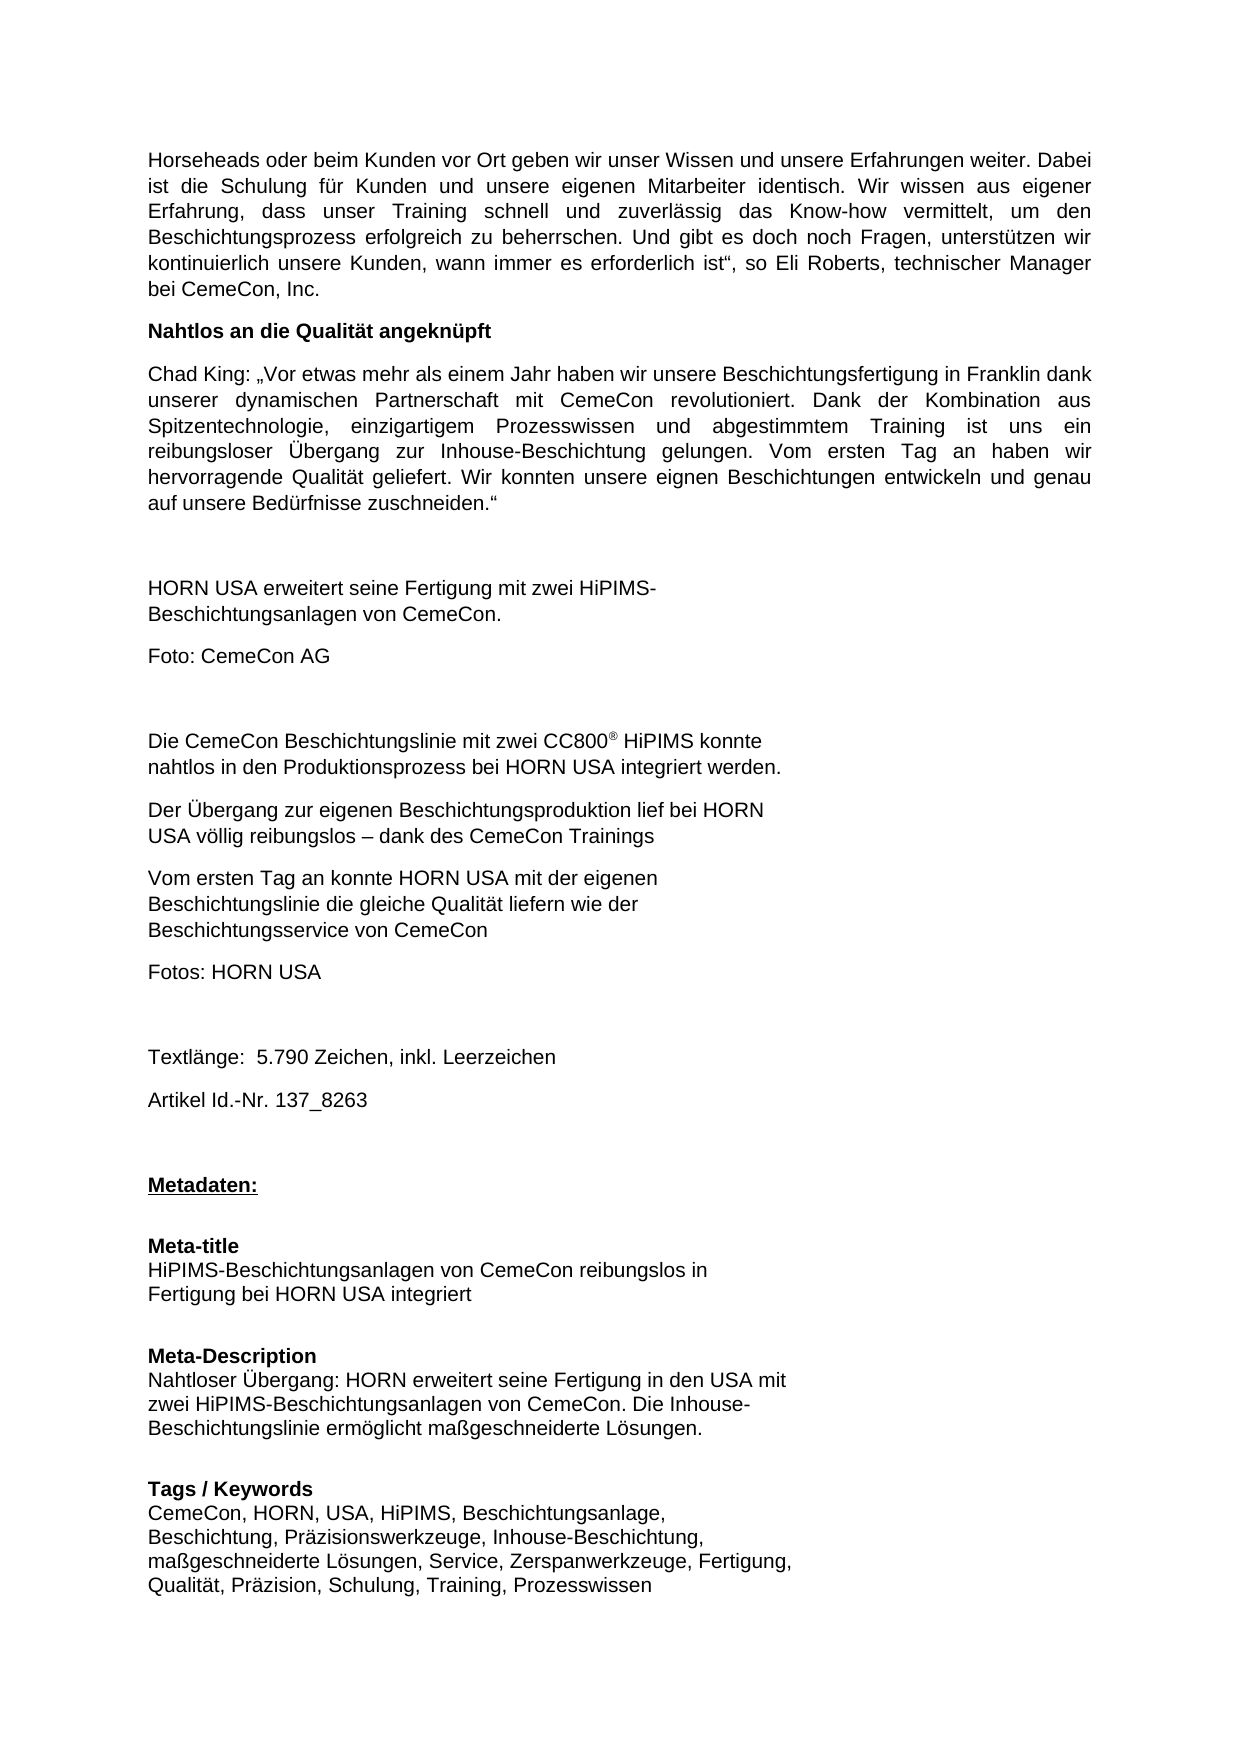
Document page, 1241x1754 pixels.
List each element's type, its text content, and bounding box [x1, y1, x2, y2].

text Textlänge: 5.790 Zeichen, inkl. Leerzeichen [148, 1045, 1093, 1069]
text Die CemeCon Beschichtungslinie mit zwei CC800® HiPIMS konnte nahtlos in den Produktionsprozess bei HORN USA integriert werden. [148, 729, 798, 779]
text Chad King: „Vor etwas mehr als einem Jahr haben wir unsere Beschichtungsfertigung in Franklin dank unserer dynamischen Partnerschaft mit CemeCon revolutioniert. Dank der Kombination aus Spitzentechnologie, einzigartigem Prozesswissen und abgestimmtem Training ist uns ein reibungsloser Übergang zur Inhouse-Beschichtung gelungen. Vom ersten Tag an haben wir hervorragende Qualität geliefert. Wir konnten unsere eignen Beschichtungen entwickeln und genau auf unsere Bedürfnisse zuschneiden.“ [148, 362, 1093, 515]
text Metadaten: [148, 1173, 679, 1197]
text Meta-Description Nahtloser Übergang: HORN erweitert seine Fertigung in den USA mit zwei HiPIMS-Beschichtungsanlagen von CemeCon. Die Inhouse-Beschichtungslinie ermöglicht maßgeschneiderte Lösungen. [148, 1343, 798, 1439]
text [148, 148, 1093, 301]
text Foto: CemeCon AG [148, 644, 798, 668]
text HORN USA erweitert seine Fertigung mit zwei HiPIMS-Beschichtungsanlagen von CemeCon. [148, 576, 798, 626]
text Meta-title HiPIMS-Beschichtungsanlagen von CemeCon reibungslos in Fertigung bei HORN USA integriert [148, 1234, 798, 1306]
text Vom ersten Tag an konnte HORN USA mit der eigenen Beschichtungslinie die gleiche Qualität liefern wie der Beschichtungsservice von CemeCon [148, 866, 798, 942]
text Der Übergang zur eigenen Beschichtungsproduktion lief bei HORN USA völlig reibungslos – dank des CemeCon Trainings [148, 798, 798, 847]
text Fotos: HORN USA [148, 960, 1093, 984]
text Tags / Keywords CemeCon, HORN, USA, HiPIMS, Beschichtungsanlage, Beschichtung, Präzisionswerkzeuge, Inhouse-Beschichtung, maßgeschneiderte Lösungen, Service, Zerspanwerkzeuge, Fertigung, Qualität, Präzision, Schulung, Training, Prozesswissen [148, 1477, 798, 1597]
text Artikel Id.-Nr. 137_8263 [148, 1088, 1093, 1112]
text Nahtlos an die Qualität angeknüpft [148, 319, 1093, 343]
